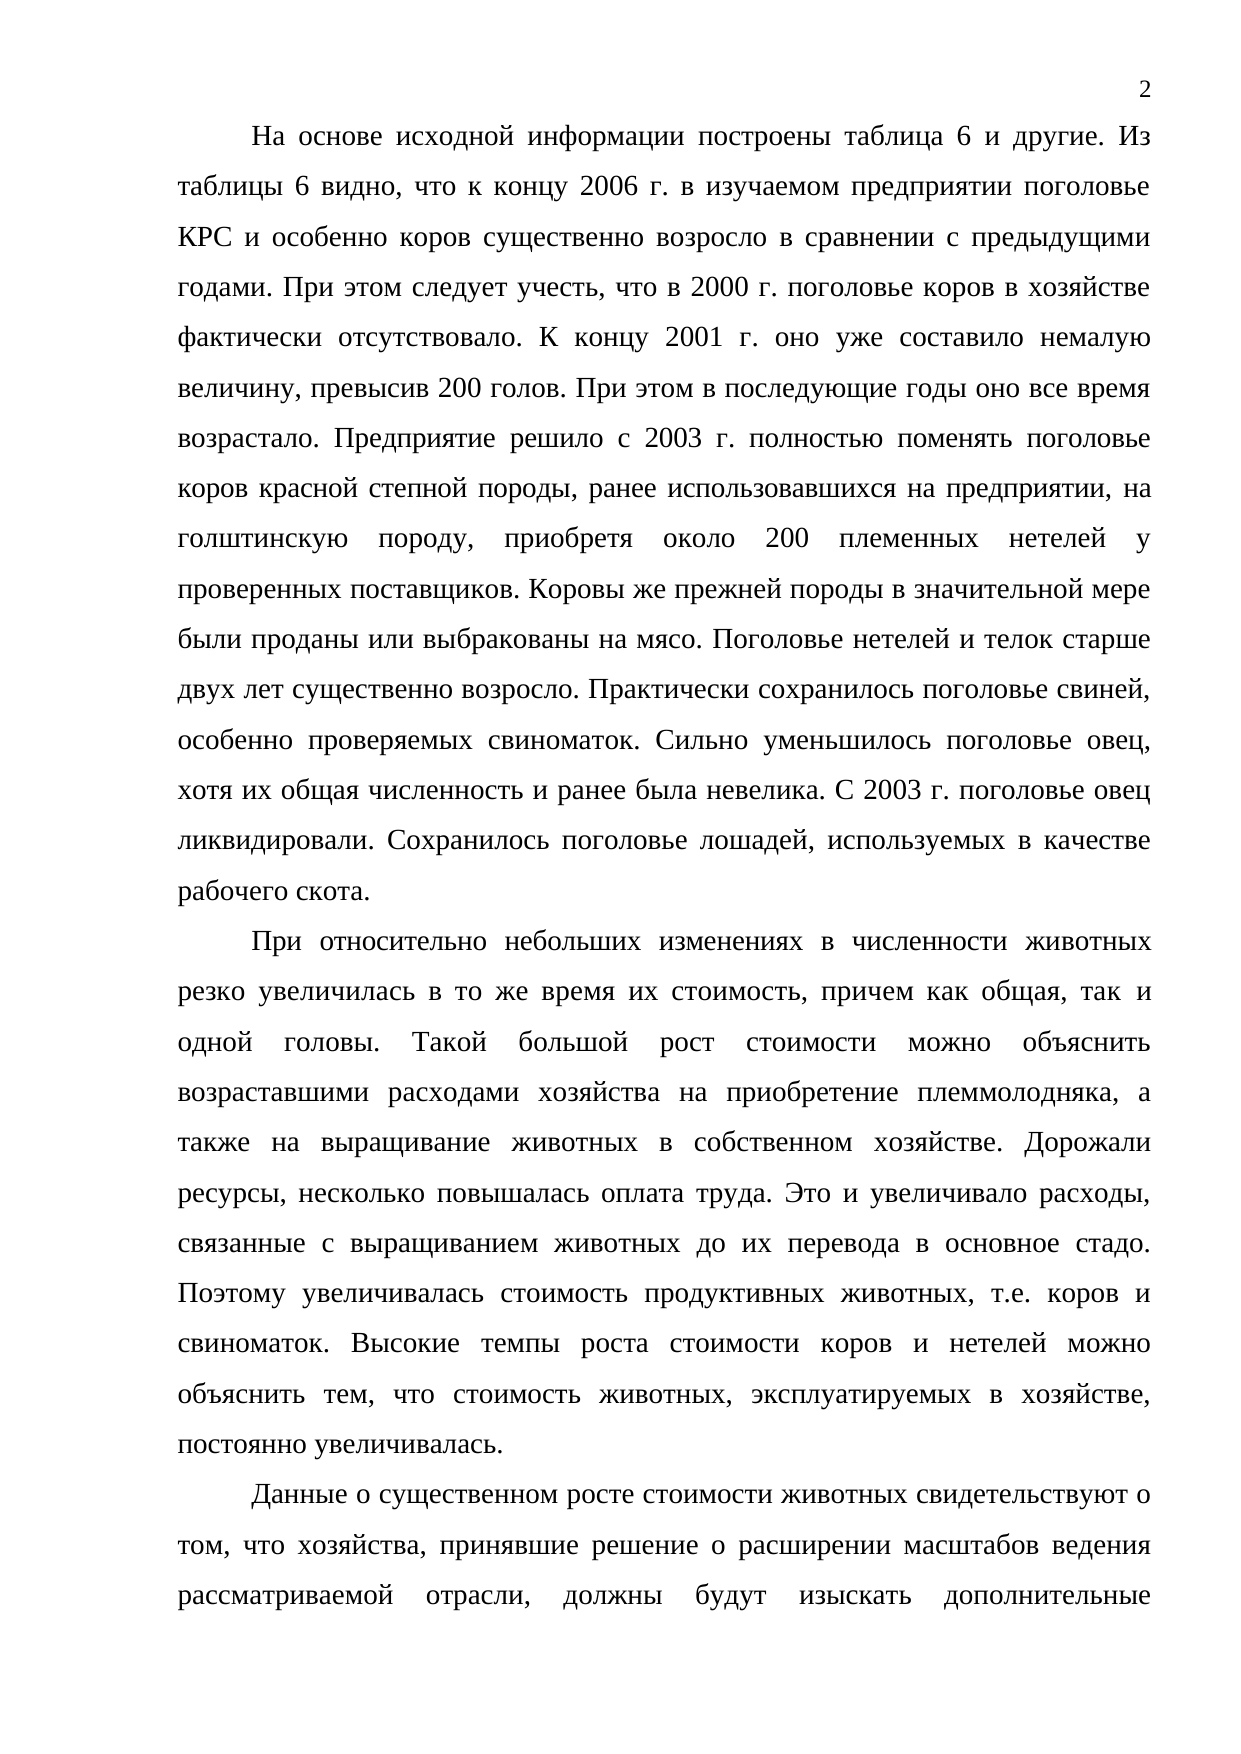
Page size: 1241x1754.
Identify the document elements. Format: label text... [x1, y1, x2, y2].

text На основе исходной информации построены таблица 6 и другие. Из таблицы 6 видно, что к концу 2006 г. в изучаемом предприятии поголовье КРС и особенно коров существенно возросло в сравнении с предыдущими годами. При этом следует учесть, что в 2000 г. поголовье коров в хозяйстве фактически отсутствовало. К концу 2001 г. оно уже составило немалую величину, превысив 200 голов. При этом в последующие годы оно все время возрастало. Предприятие решило с 2003 г. полностью поменять поголовье коров красной степной породы, ранее использовавшихся на предприятии, на голштинскую породу, приобретя около 200 племенных нетелей у проверенных поставщиков. Коровы же прежней породы в значительной мере были проданы или выбракованы на мясо. Поголовье нетелей и телок старше двух лет существенно возросло. Практически сохранилось поголовье свиней, особенно проверяемых свиноматок. Сильно уменьшилось поголовье овец, хотя их общая численность и ранее была невелика. С 2003 г. поголовье овец ликвидировали. Сохранилось поголовье лошадей, используемых в качестве рабочего скота. [177, 118, 1152, 906]
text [177, 1477, 1152, 1611]
text При относительно небольших изменениях в численности животных резко увеличилась в то же время их стоимость, причем как общая, так и одной головы. Такой большой рост стоимости можно объяснить возраставшими расходами хозяйства на приобретение племмолодняка, а также на выращивание животных в собственном хозяйстве. Дорожали ресурсы, несколько повышалась оплата труда. Это и увеличивало расходы, связанные с выращиванием животных до их перевода в основное стадо. Поэтому увеличивалась стоимость продуктивных животных, т.е. коров и свиноматок. Высокие темпы роста стоимости коров и нетелей можно объяснить тем, что стоимость животных, эксплуатируемых в хозяйстве, постоянно увеличивалась. [177, 923, 1152, 1460]
